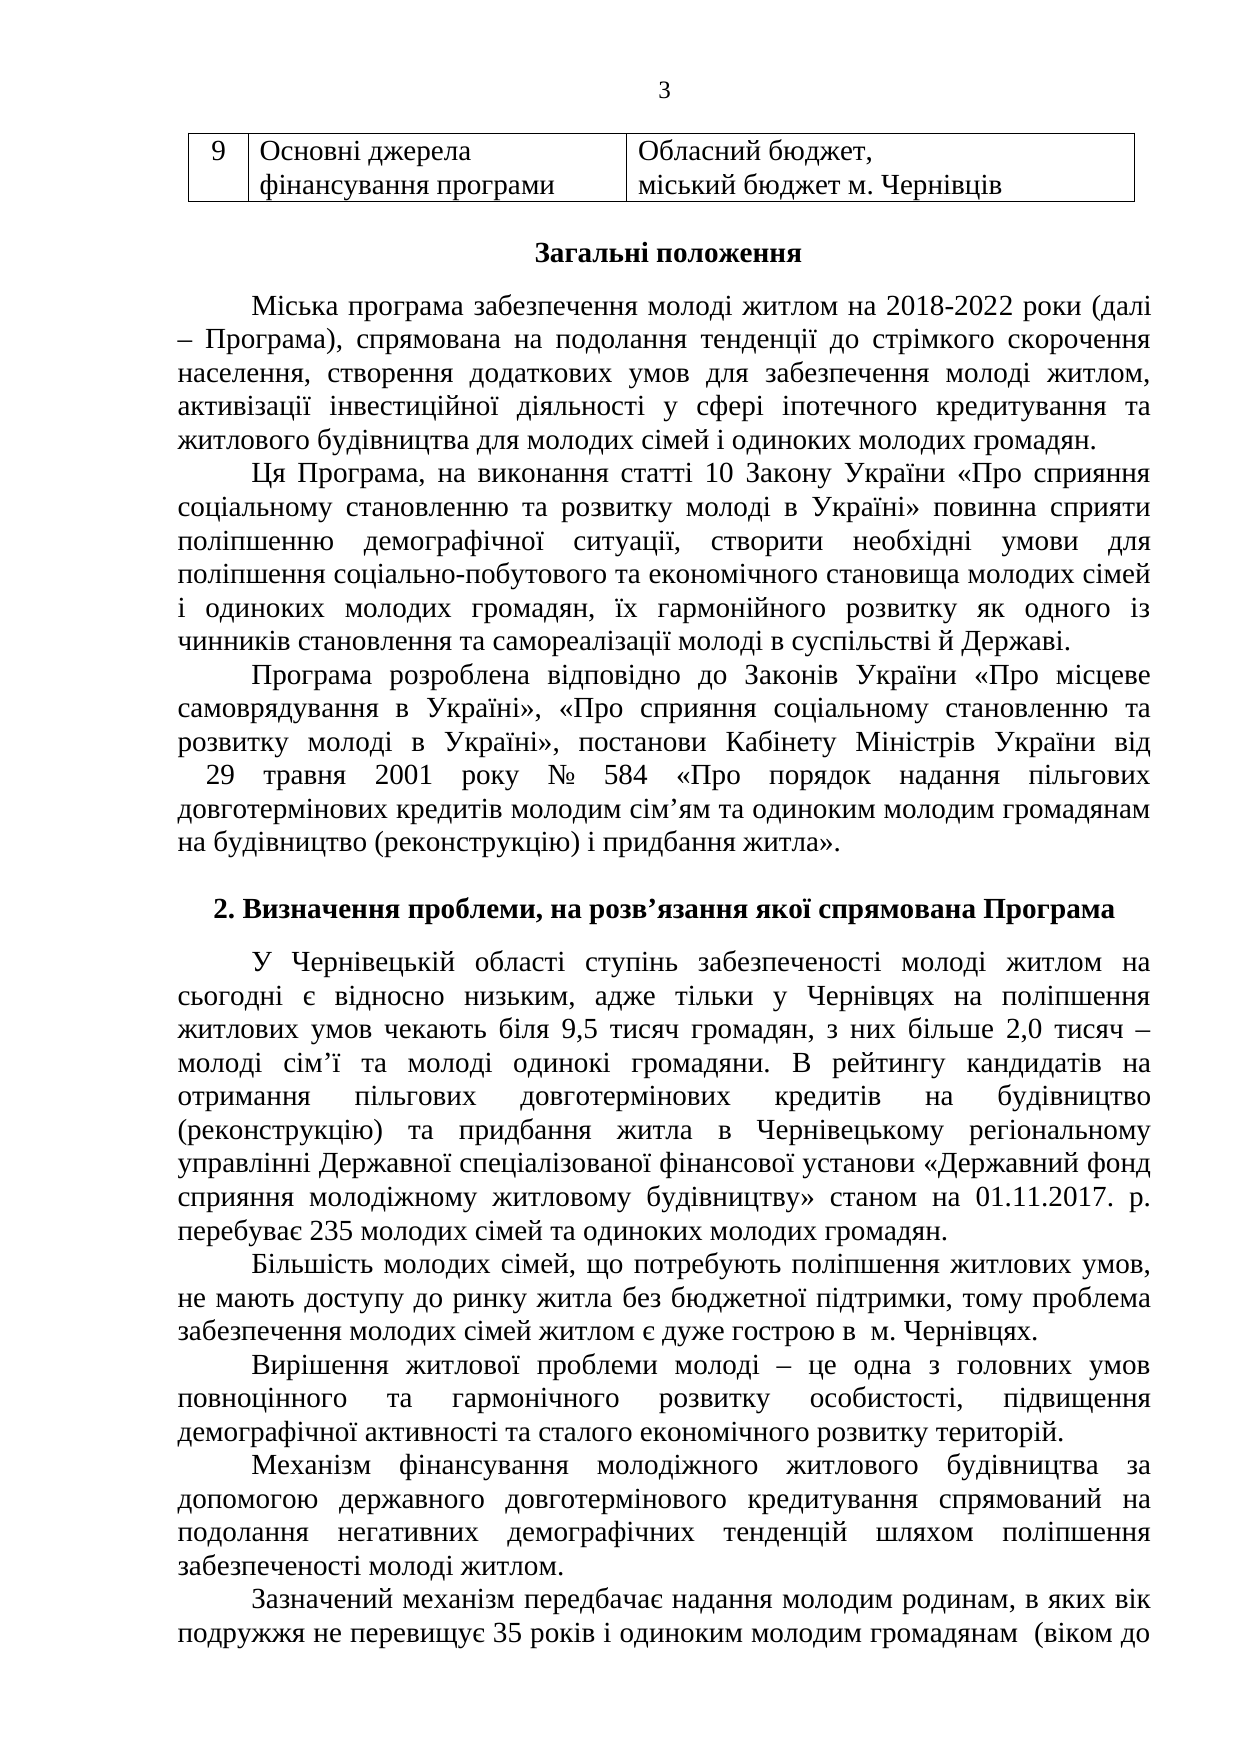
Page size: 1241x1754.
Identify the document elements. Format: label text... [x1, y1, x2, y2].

text Програма розроблена відповідно до Законів України «Про місцеве самоврядування в Україні», «Про сприяння соціальному становленню та розвитку молоді в Україні», постанови Кабінету Міністрів України від 29 травня 2001 року № 584 «Про порядок надання пільгових довготермінових кредитів молодим сім’ям та одиноким молодим громадянам на будівництво (реконструкцію) і придбання житла». [177, 657, 1152, 858]
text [177, 1582, 1152, 1649]
text Загальні положення [177, 235, 1152, 269]
subtitle У Чернівецькій області ступінь забезпеченості молоді житлом на сьогодні є відносно низьким, адже тільки у Чернівцях на поліпшення житлових умов чекають біля 9,5 тисяч громадян, з них більше 2,0 тисяч – молоді сім’ї та молоді одинокі громадяни. В рейтингу кандидатів на отримання пільгових довготермінових кредитів на будівництво (реконструкцію) та придбання житла в Чернівецькому регіональному управлінні Державної спеціалізованої фінансової установи «Державний фонд сприяння молодіжному житловому будівництву» станом на 01.11.2017. р. перебуває 235 молодих сімей та одиноких молодих громадян. [177, 944, 1152, 1246]
text Міська програма забезпечення молоді житлом на 2018-2022 роки (далі – Програма), спрямована на подолання тенденції до стрімкого скорочення населення, створення додаткових умов для забезпечення молоді житлом, активізації інвестиційної діяльності у сфері іпотечного кредитування та житлового будівництва для молодих сімей і одиноких молодих громадян. [177, 288, 1152, 456]
text Вирішення житлової проблеми молоді – це одна з головних умов повноцінного та гармонічного розвитку особистості, підвищення демографічної активності та сталого економічного розвитку територій. [177, 1347, 1152, 1447]
text Механізм фінансування молодіжного житлового будівництва за допомогою державного довготермінового кредитування спрямований на подолання негативних демографічних тенденцій шляхом поліпшення забезпеченості молоді житлом. [177, 1447, 1152, 1582]
text Більшість молодих сімей, що потребують поліпшення житлових умов, не мають доступу до ринку житла без бюджетної підтримки, тому проблема забезпечення молодих сімей житлом є дуже гострою в м. Чернівцях. [177, 1246, 1152, 1347]
text 2. Визначення проблеми, на розв’язання якої спрямована Програма [177, 892, 1152, 925]
table_cell 9 [189, 134, 248, 201]
table_cell Основні джерела фінансування програми [249, 134, 626, 201]
text Ця Програма, на виконання статті 10 Закону України «Про сприяння соціальному становленню та розвитку молоді в Україні» повинна сприяти поліпшенню демографічної ситуації, створити необхідні умови для поліпшення соціально-побутового та економічного становища молодих сімей і одиноких молодих громадян, їх гармонійного розвитку як одного із чинників становлення та самореалізації молоді в суспільстві й Державі. [177, 456, 1152, 657]
table_cell Обласний бюджет, міський бюджет м. Чернівців [627, 134, 1134, 201]
